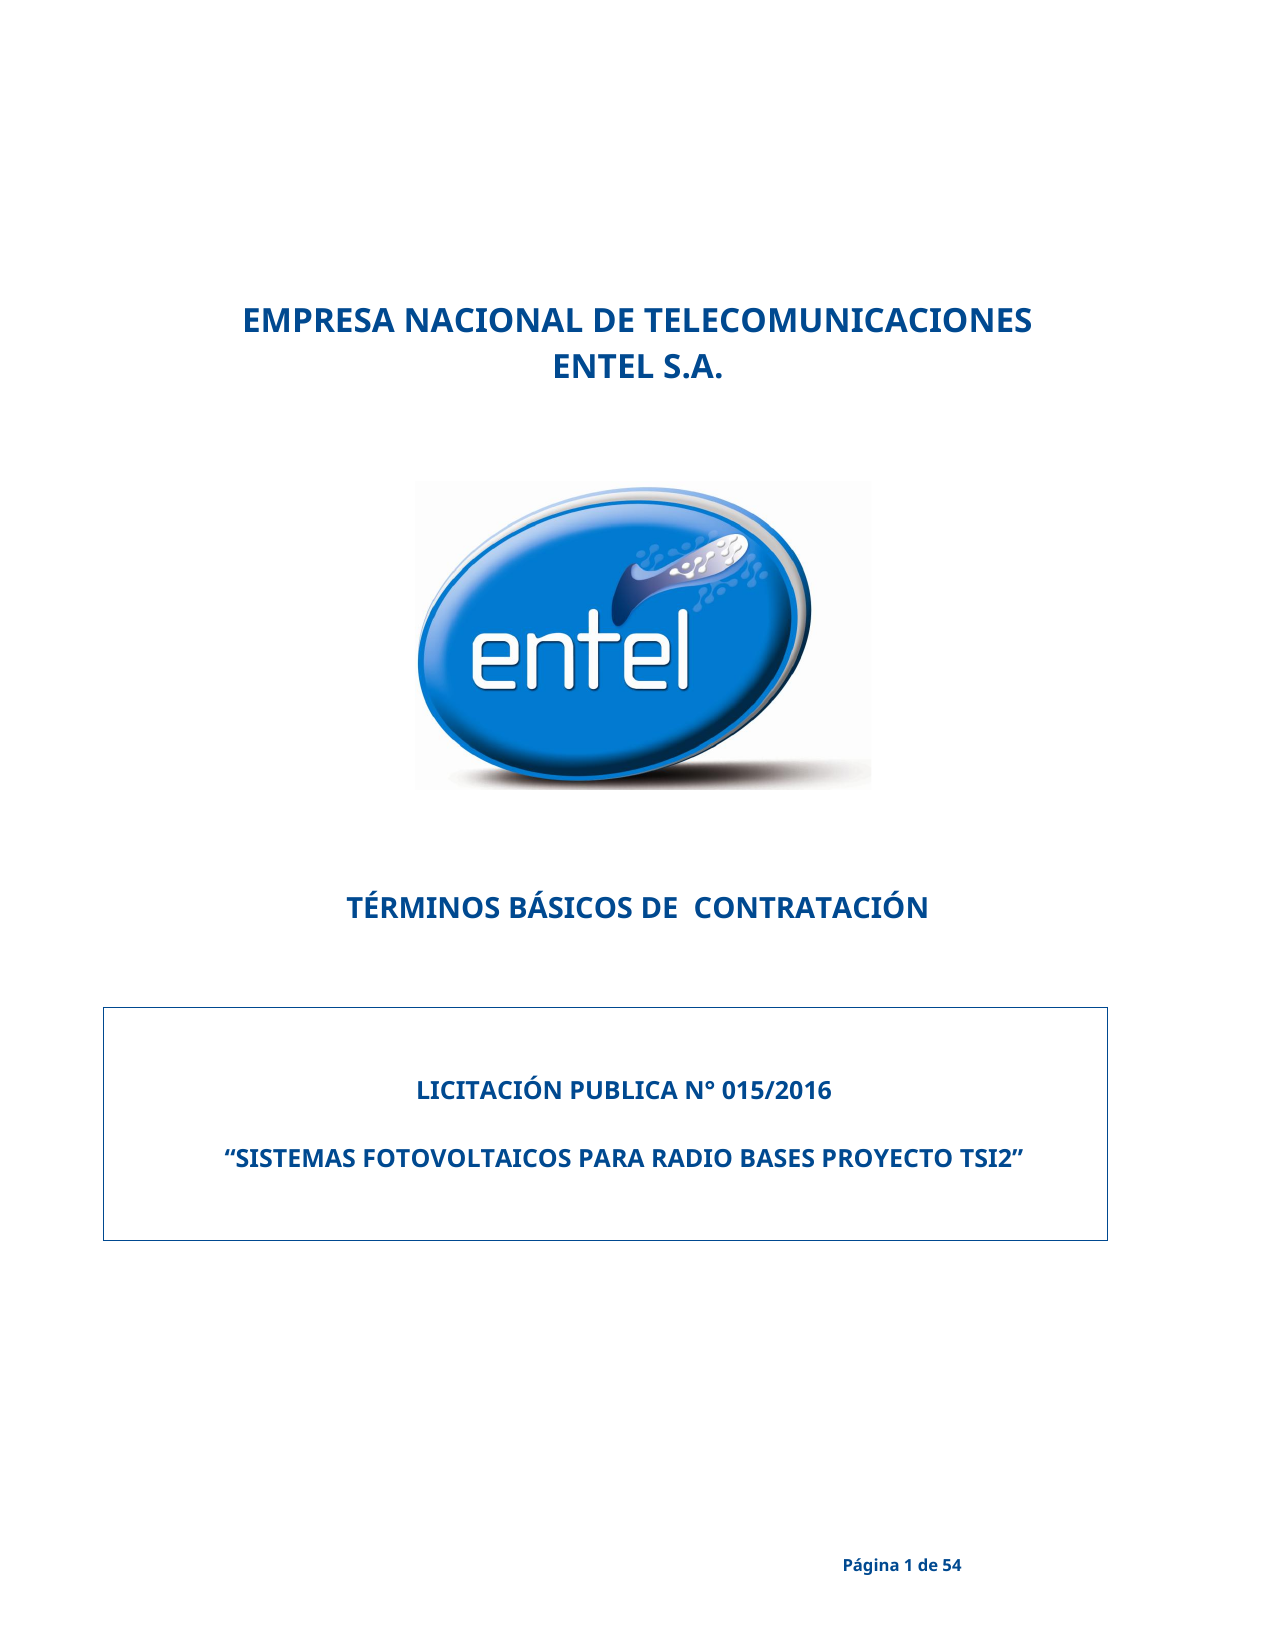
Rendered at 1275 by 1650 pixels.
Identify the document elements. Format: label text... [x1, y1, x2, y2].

table_header LICITACIÓN PUBLICA N° 015/2016 “SISTEMAS FOTOVOLTAICOS PARA RADIO BASES PROYECTO TSI2” [104, 1008, 1107, 1239]
text EMPRESA NACIONAL DE TELECOMUNICACIONES [148, 297, 1127, 343]
picture [414, 481, 872, 790]
text ENTEL S.A. [148, 343, 1127, 388]
text TÉRMINOS BÁSICOS DE CONTRATACIÓN [148, 888, 1127, 927]
